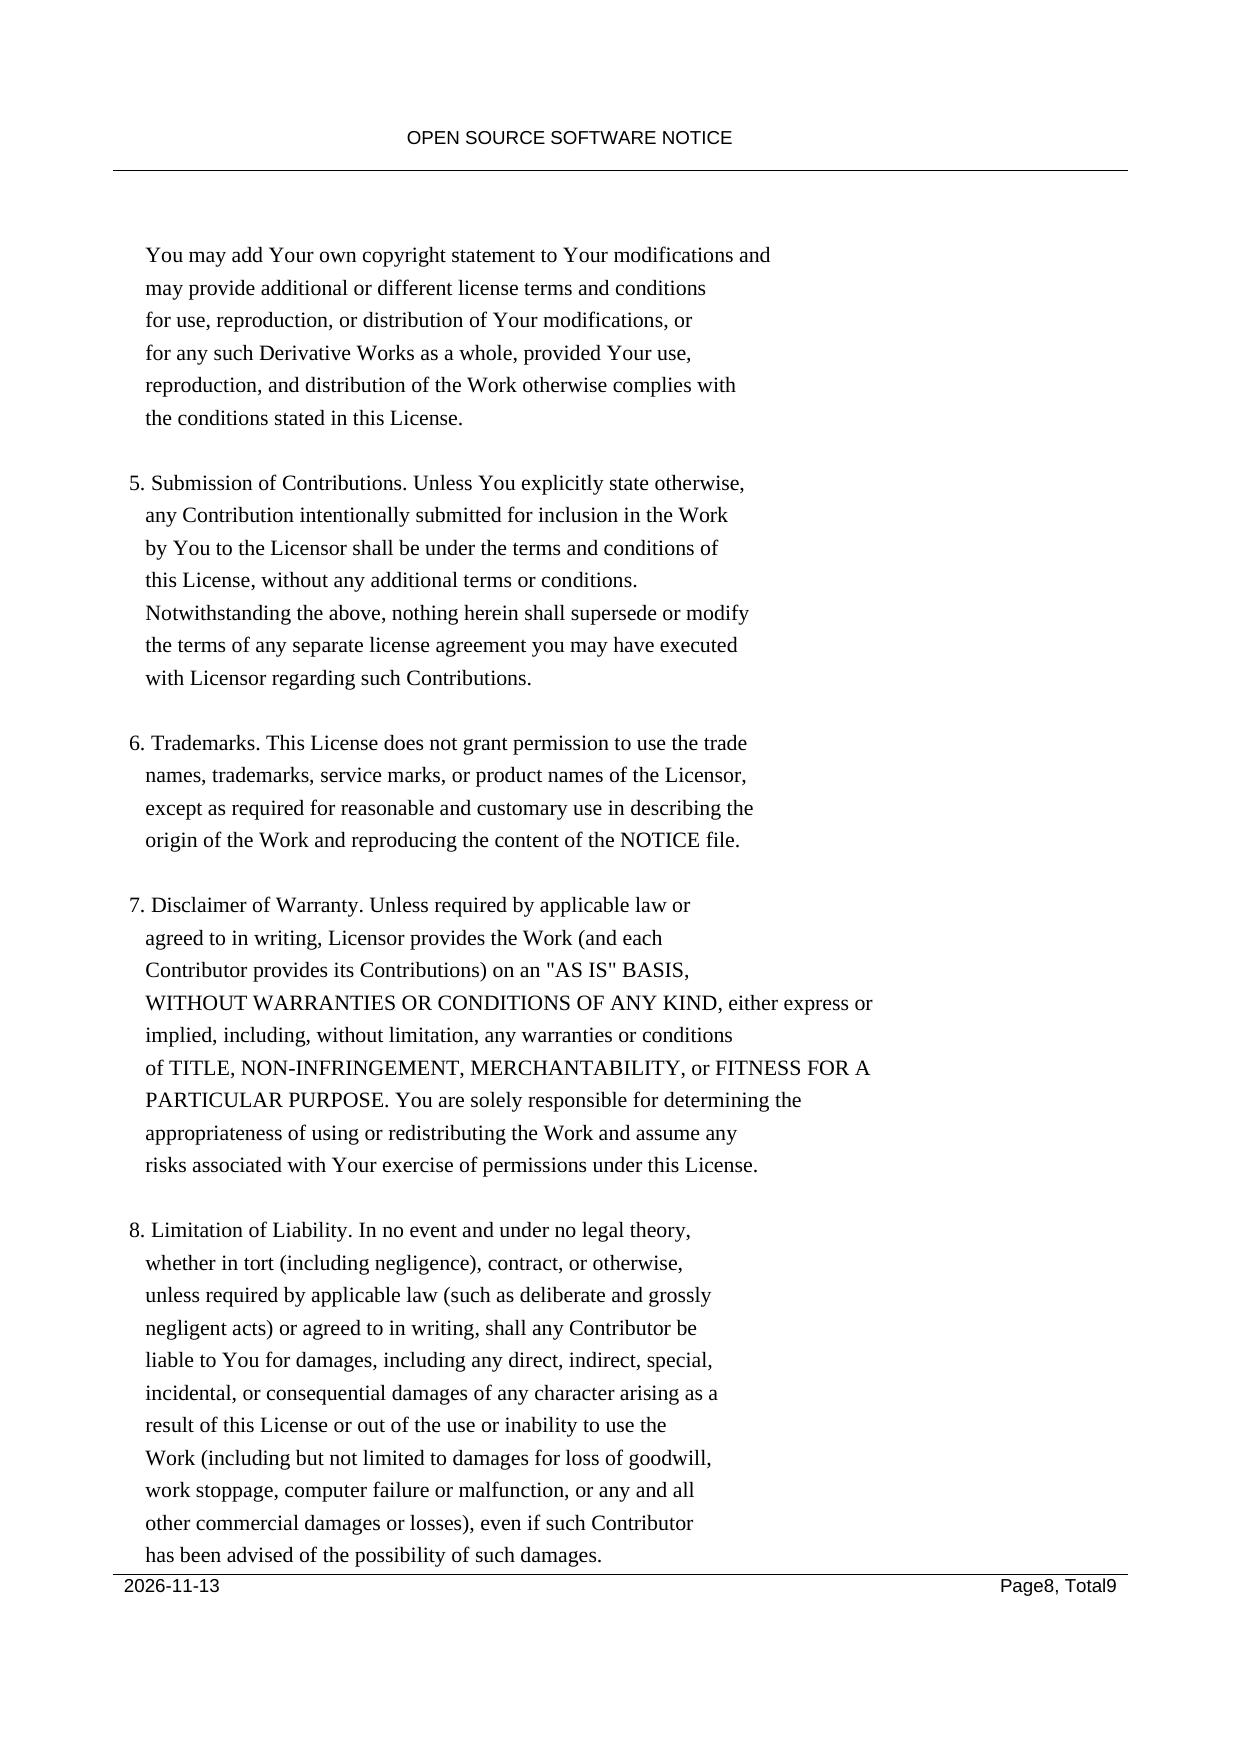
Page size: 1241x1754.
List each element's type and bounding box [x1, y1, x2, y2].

text [112, 206, 1128, 1571]
